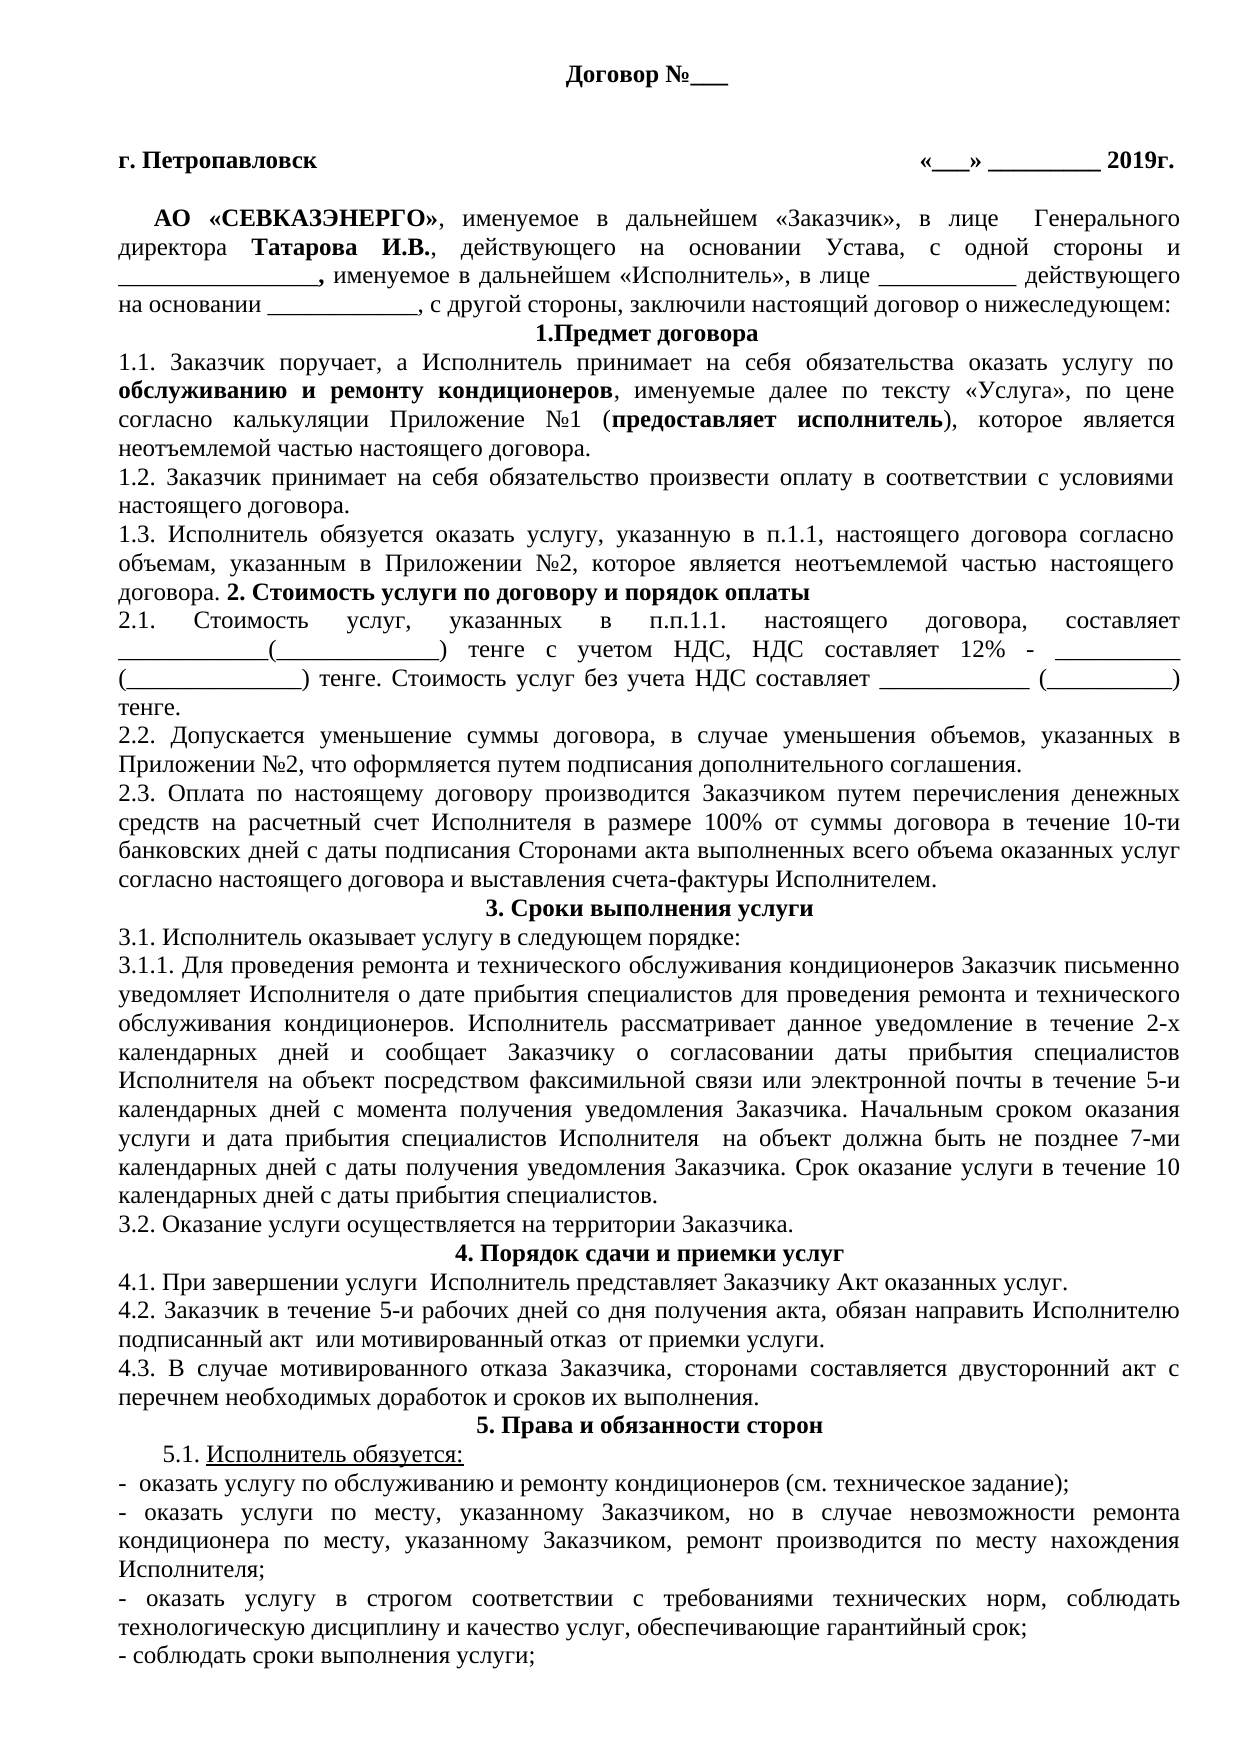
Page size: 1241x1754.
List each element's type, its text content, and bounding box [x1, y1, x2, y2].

text 3.1.1. Для проведения ремонта и технического обслуживания кондиционеров Заказчик письменно уведомляет Исполнителя о дате прибытия специалистов для проведения ремонта и технического обслуживания кондиционеров. Исполнитель рассматривает данное уведомление в течение 2-х календарных дней и сообщает Заказчику о согласовании даты прибытия специалистов Исполнителя на объект посредством факсимильной связи или электронной почты в течение 5-и календарных дней с момента получения уведомления Заказчика. Начальным сроком оказания услуги и дата прибытия специалистов Исполнителя на объект должна быть не позднее 7-ми календарных дней с даты получения уведомления Заказчика. Срок оказание услуги в течение 10 календарных дней с даты прибытия специалистов. [118, 950, 1181, 1209]
text 1.2. Заказчик принимает на себя обязательство произвести оплату в соответствии с условиями настоящего договора. [118, 462, 1175, 519]
text 3. Сроки выполнения услуги [118, 893, 1181, 922]
text 1.3. Исполнитель обязуется оказать услугу, указанную в п.1.1, настоящего договора согласно объемам, указанным в Приложении №2, которое является неотъемлемой частью настоящего договора. 2. Стоимость услуги по договору и порядок оплаты [118, 519, 1175, 605]
text 4. Порядок сдачи и приемки услуг [118, 1238, 1181, 1267]
text 4.3. В случае мотивированного отказа Заказчика, сторонами составляется двусторонний акт с перечнем необходимых доработок и сроков их выполнения. [118, 1353, 1181, 1410]
text 2.3. Оплата по настоящему договору производится Заказчиком путем перечисления денежных средств на расчетный счет Исполнителя в размере 100% от суммы договора в течение 10-ти банковских дней с даты подписания Сторонами акта выполненных всего объема оказанных услуг согласно настоящего договора и выставления счета-фактуры Исполнителем. [118, 778, 1181, 893]
text г. Петропавловск «___» _________ 2019г. [118, 145, 1175, 174]
text - оказать услуги по месту, указанному Заказчиком, но в случае невозможности ремонта кондиционера по месту, указанному Заказчиком, ремонт производится по месту нахождения Исполнителя; [118, 1497, 1181, 1583]
text Договор №___ [118, 59, 1175, 88]
text 2.1. Стоимость услуг, указанных в п.п.1.1. настоящего договора, составляет ____________(_____________) тенге с учетом НДС, НДС составляет 12% - __________ (______________) тенге. Стоимость услуг без учета НДС составляет ____________ (__________) тенге. [118, 605, 1181, 720]
text 4.2. Заказчик в течение 5-и рабочих дней со дня получения акта, обязан направить Исполнителю подписанный акт или мотивированный отказ от приемки услуги. [118, 1295, 1181, 1353]
text 1.1. Заказчик поручает, а Исполнитель принимает на себя обязательства оказать услугу по обслуживанию и ремонту кондиционеров, именуемые далее по тексту «Услуга», по цене согласно калькуляции Приложение №1 (предоставляет исполнитель), которое является неотъемлемой частью настоящего договора. [118, 347, 1175, 462]
text 4.1. При завершении услуги Исполнитель представляет Заказчику Акт оказанных услуг. [118, 1267, 1181, 1295]
text - оказать услугу в строгом соответствии с требованиями технических норм, соблюдать технологическую дисциплину и качество услуг, обеспечивающие гарантийный срок; [118, 1583, 1181, 1640]
text 1.Предмет договора [118, 318, 1175, 347]
text - оказать услугу по обслуживанию и ремонту кондиционеров (см. техническое задание); [118, 1468, 1181, 1497]
text АО «СЕВКАЗЭНЕРГО», именуемое в дальнейшем «Заказчик», в лице Генерального директора Татарова И.В., действующего на основании Устава, с одной стороны и ________________, именуемое в дальнейшем «Исполнитель», в лице ___________ действующего на основании ____________, с другой стороны, заключили настоящий договор о нижеследующем: [118, 203, 1181, 318]
text 3.2. Оказание услуги осуществляется на территории Заказчика. [118, 1209, 1181, 1238]
text 2.2. Допускается уменьшение суммы договора, в случае уменьшения объемов, указанных в Приложении №2, что оформляется путем подписания дополнительного соглашения. [118, 720, 1181, 778]
text 5.1. Исполнитель обязуется: [162, 1439, 1181, 1468]
text - соблюдать сроки выполнения услуги; [118, 1640, 1181, 1669]
text 5. Права и обязанности сторон [118, 1410, 1181, 1439]
text 3.1. Исполнитель оказывает услугу в следующем порядке: [118, 922, 1181, 950]
